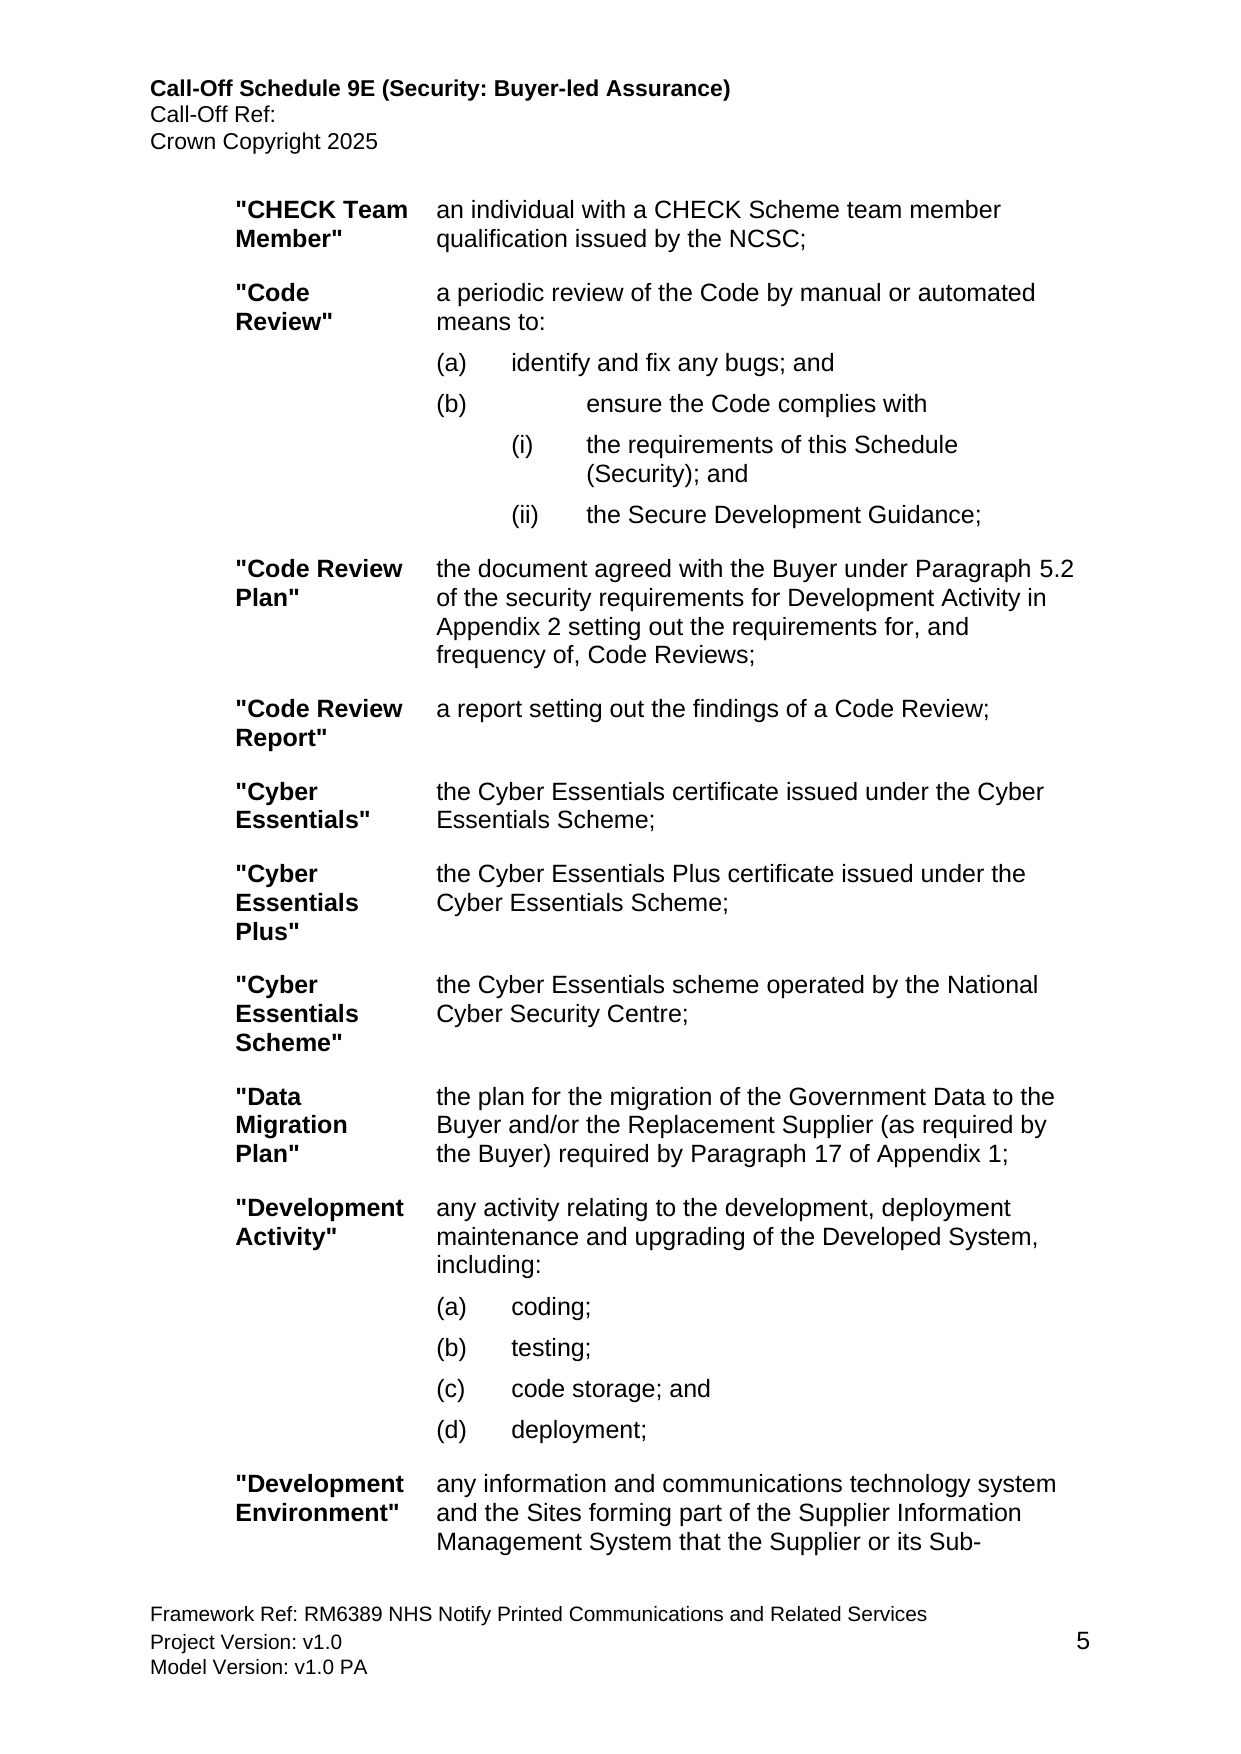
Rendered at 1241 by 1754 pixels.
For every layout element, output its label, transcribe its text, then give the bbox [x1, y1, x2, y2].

table_cell "Cyber Essentials Scheme" [224, 958, 425, 1069]
table_cell the Cyber Essentials scheme operated by the National Cyber Security Centre; [425, 958, 1090, 1069]
table_cell an individual with a CHECK Scheme team member qualification issued by the NCSC; [425, 183, 1090, 265]
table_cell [425, 1457, 1090, 1555]
table_cell "Cyber Essentials Plus" [224, 847, 425, 958]
table_cell the Cyber Essentials certificate issued under the Cyber Essentials Scheme; [425, 764, 1090, 847]
table_cell the plan for the migration of the Government Data to the Buyer and/or the Replacement Supplier (as required by the Buyer) required by Paragraph ‎17 of Appendix 1; [425, 1069, 1090, 1180]
table_cell "Code Review" [224, 265, 425, 542]
table_cell "Code Review Report" [224, 682, 425, 764]
table_cell the document agreed with the Buyer under Paragraph ‎5.2 of the security requirements for Development Activity in Appendix 2 setting out the requirements for, and frequency of, Code Reviews; [425, 542, 1090, 682]
table_cell "Data Migration Plan" [224, 1069, 425, 1180]
table_cell "Cyber Essentials" [224, 764, 425, 847]
table_cell a report setting out the findings of a Code Review; [425, 682, 1090, 764]
table_cell the Cyber Essentials Plus certificate issued under the Cyber Essentials Scheme; [425, 847, 1090, 958]
table_cell any activity relating to the development, deployment maintenance and upgrading of the Developed System, including: coding; testing; code storage; and deployment; [425, 1180, 1090, 1457]
table_cell "Code Review Plan" [224, 542, 425, 682]
table_cell a periodic review of the Code by manual or automated means to: identify and fix any bugs; and ensure the Code complies with the requirements of this Schedule (Security); and the Secure Development Guidance; [425, 265, 1090, 542]
table_cell "CHECK Team Member" [224, 183, 425, 265]
table_cell "Development Activity" [224, 1180, 425, 1457]
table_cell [224, 1457, 425, 1555]
